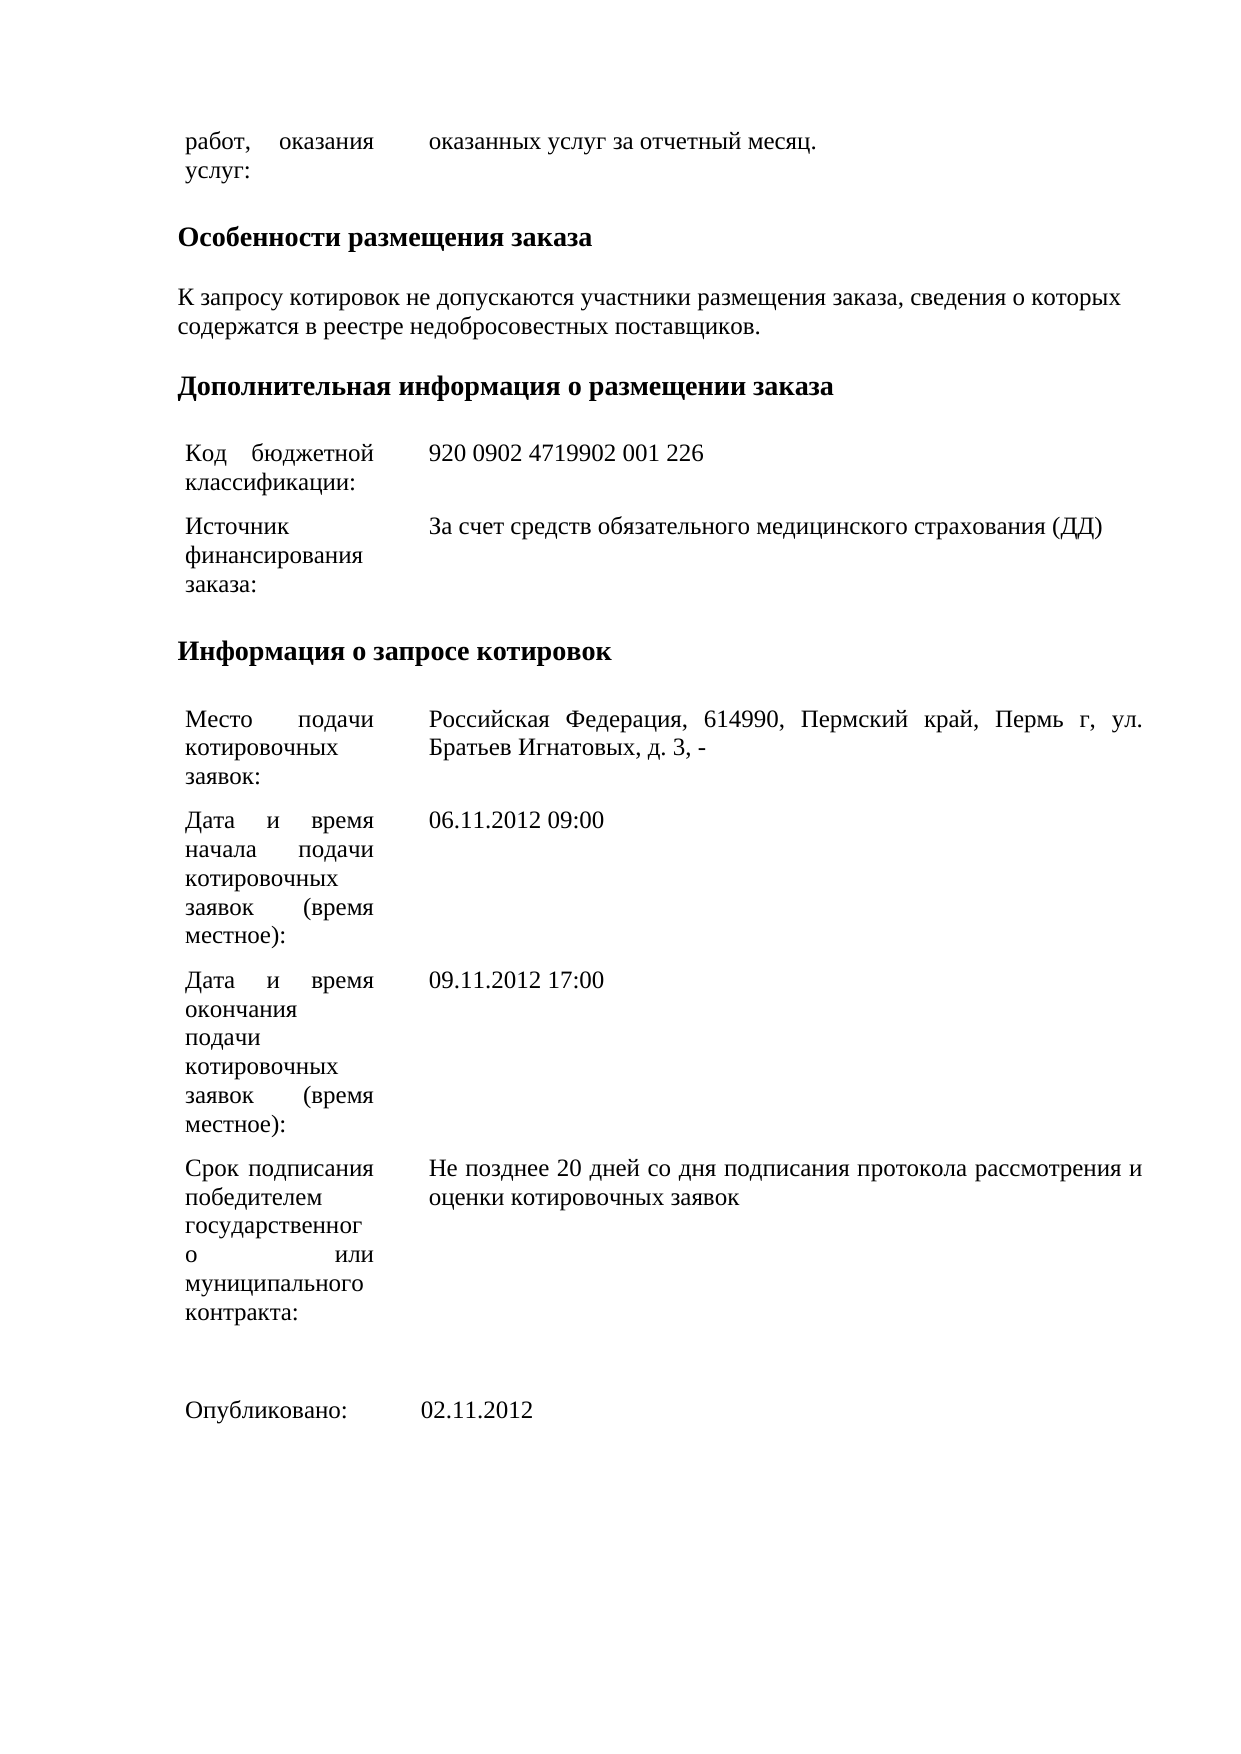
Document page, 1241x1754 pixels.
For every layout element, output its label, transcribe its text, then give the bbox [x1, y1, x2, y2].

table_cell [177, 118, 421, 191]
text Дополнительная информация о размещении заказа [177, 369, 1152, 401]
table_cell За счет средств обязательного медицинского страхования (ДД) [421, 503, 1152, 605]
table_header Код бюджетной классификации: [177, 430, 421, 503]
table_header Опубликовано: [177, 1387, 421, 1432]
text Особенности размещения заказа [177, 220, 1152, 253]
table_cell Источник финансирования заказа: [177, 503, 421, 605]
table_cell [421, 118, 1152, 191]
table_header Российская Федерация, 614990, Пермский край, Пермь г, ул. Братьев Игнатовых, д. 3, - [421, 696, 1152, 798]
table_header Место подачи котировочных заявок: [177, 696, 421, 798]
text Информация о запросе котировок [177, 634, 1152, 667]
table_cell 06.11.2012 09:00 [421, 798, 1152, 957]
table_header 920 0902 4719902 001 226 [421, 430, 1152, 503]
table_cell Дата и время начала подачи котировочных заявок (время местное): [177, 798, 421, 957]
table_header 02.11.2012 [421, 1387, 1152, 1432]
table_cell Не позднее 20 дней со дня подписания протокола рассмотрения и оценки котировочных заявок [421, 1145, 1152, 1333]
text К запросу котировок не допускаются участники размещения заказа, сведения о которых содержатся в реестре недобросовестных поставщиков. [177, 282, 1152, 339]
table_cell 09.11.2012 17:00 [421, 957, 1152, 1145]
table_cell Срок подписания победителем государственного или муниципального контракта: [177, 1145, 421, 1333]
table_cell Дата и время окончания подачи котировочных заявок (время местное): [177, 957, 421, 1145]
